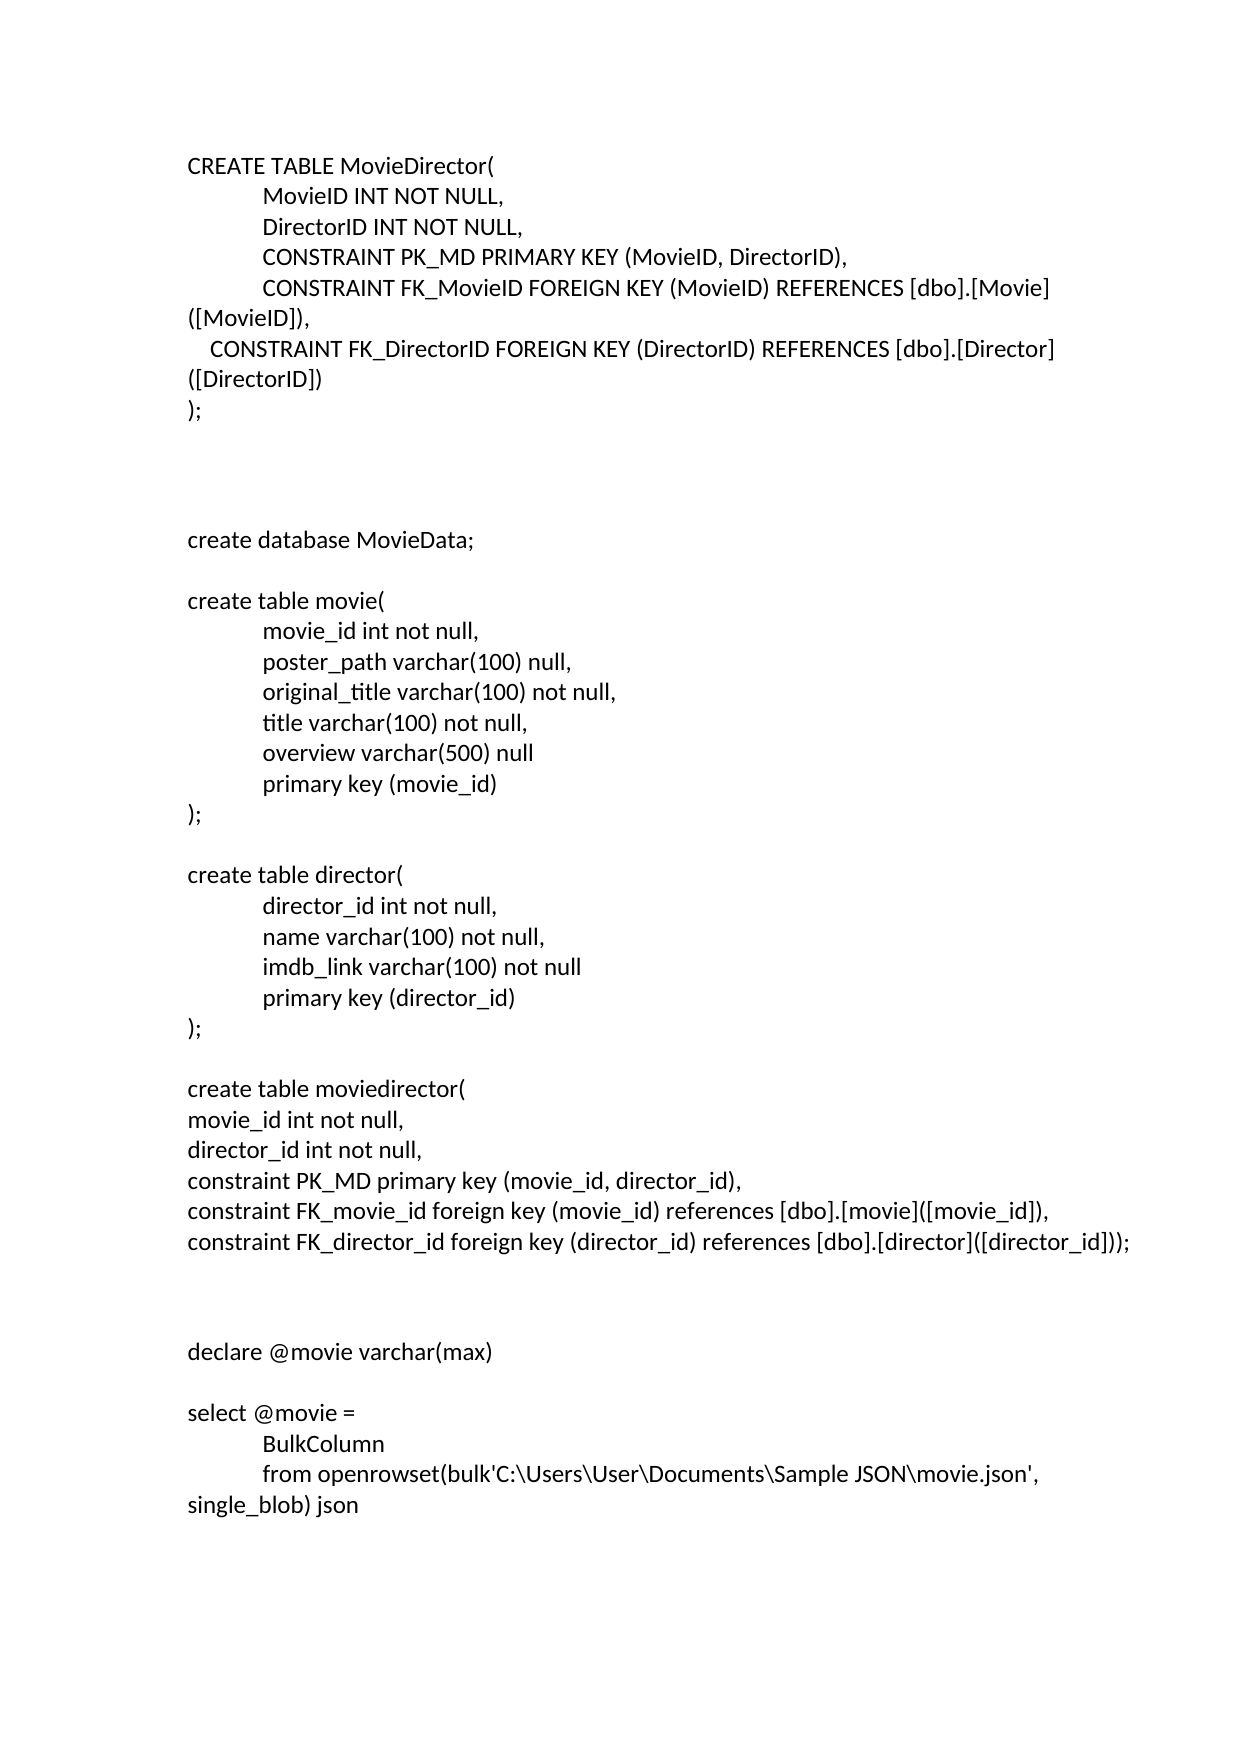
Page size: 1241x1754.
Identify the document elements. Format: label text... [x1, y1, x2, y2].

text poster_path varchar(100) null, [187, 646, 1137, 676]
text BulkColumn [187, 1428, 1137, 1458]
text from openrowset(bulk'C:\Users\User\Documents\Sample JSON\movie.json', single_blob) json [187, 1458, 1137, 1519]
text movie_id int not null, [187, 615, 1137, 646]
text overview varchar(500) null [187, 737, 1137, 768]
text create database MovieData; [187, 524, 1137, 554]
text constraint FK_director_id foreign key (director_id) references [dbo].[director]([director_id])); [187, 1226, 1137, 1256]
text movie_id int not null, [187, 1104, 1137, 1134]
text CONSTRAINT FK_MovieID FOREIGN KEY (MovieID) REFERENCES [dbo].[Movie]([MovieID]), [187, 272, 1137, 333]
text declare @movie varchar(max) [187, 1336, 1137, 1367]
text select @movie = [187, 1397, 1137, 1428]
text MovieID INT NOT NULL, [187, 181, 1137, 211]
text ); [187, 798, 1137, 829]
text director_id int not null, [187, 890, 1137, 921]
text director_id int not null, [187, 1134, 1137, 1165]
text name varchar(100) not null, [187, 921, 1137, 951]
text primary key (director_id) [187, 982, 1137, 1012]
text CONSTRAINT PK_MD PRIMARY KEY (MovieID, DirectorID), [187, 242, 1137, 272]
text ); [187, 394, 1137, 425]
text original_title varchar(100) not null, [187, 676, 1137, 707]
text imdb_link varchar(100) not null [187, 951, 1137, 982]
text create table movie( [187, 585, 1137, 615]
text constraint PK_MD primary key (movie_id, director_id), [187, 1165, 1137, 1195]
text ); [187, 1012, 1137, 1043]
text primary key (movie_id) [187, 768, 1137, 798]
text DirectorID INT NOT NULL, [187, 211, 1137, 242]
text create table director( [187, 859, 1137, 890]
text create table moviedirector( [187, 1073, 1137, 1104]
text title varchar(100) not null, [187, 707, 1137, 737]
text CONSTRAINT FK_DirectorID FOREIGN KEY (DirectorID) REFERENCES [dbo].[Director]([DirectorID]) [187, 333, 1137, 394]
text constraint FK_movie_id foreign key (movie_id) references [dbo].[movie]([movie_id]), [187, 1195, 1137, 1226]
text CREATE TABLE MovieDirector( [187, 150, 1137, 181]
